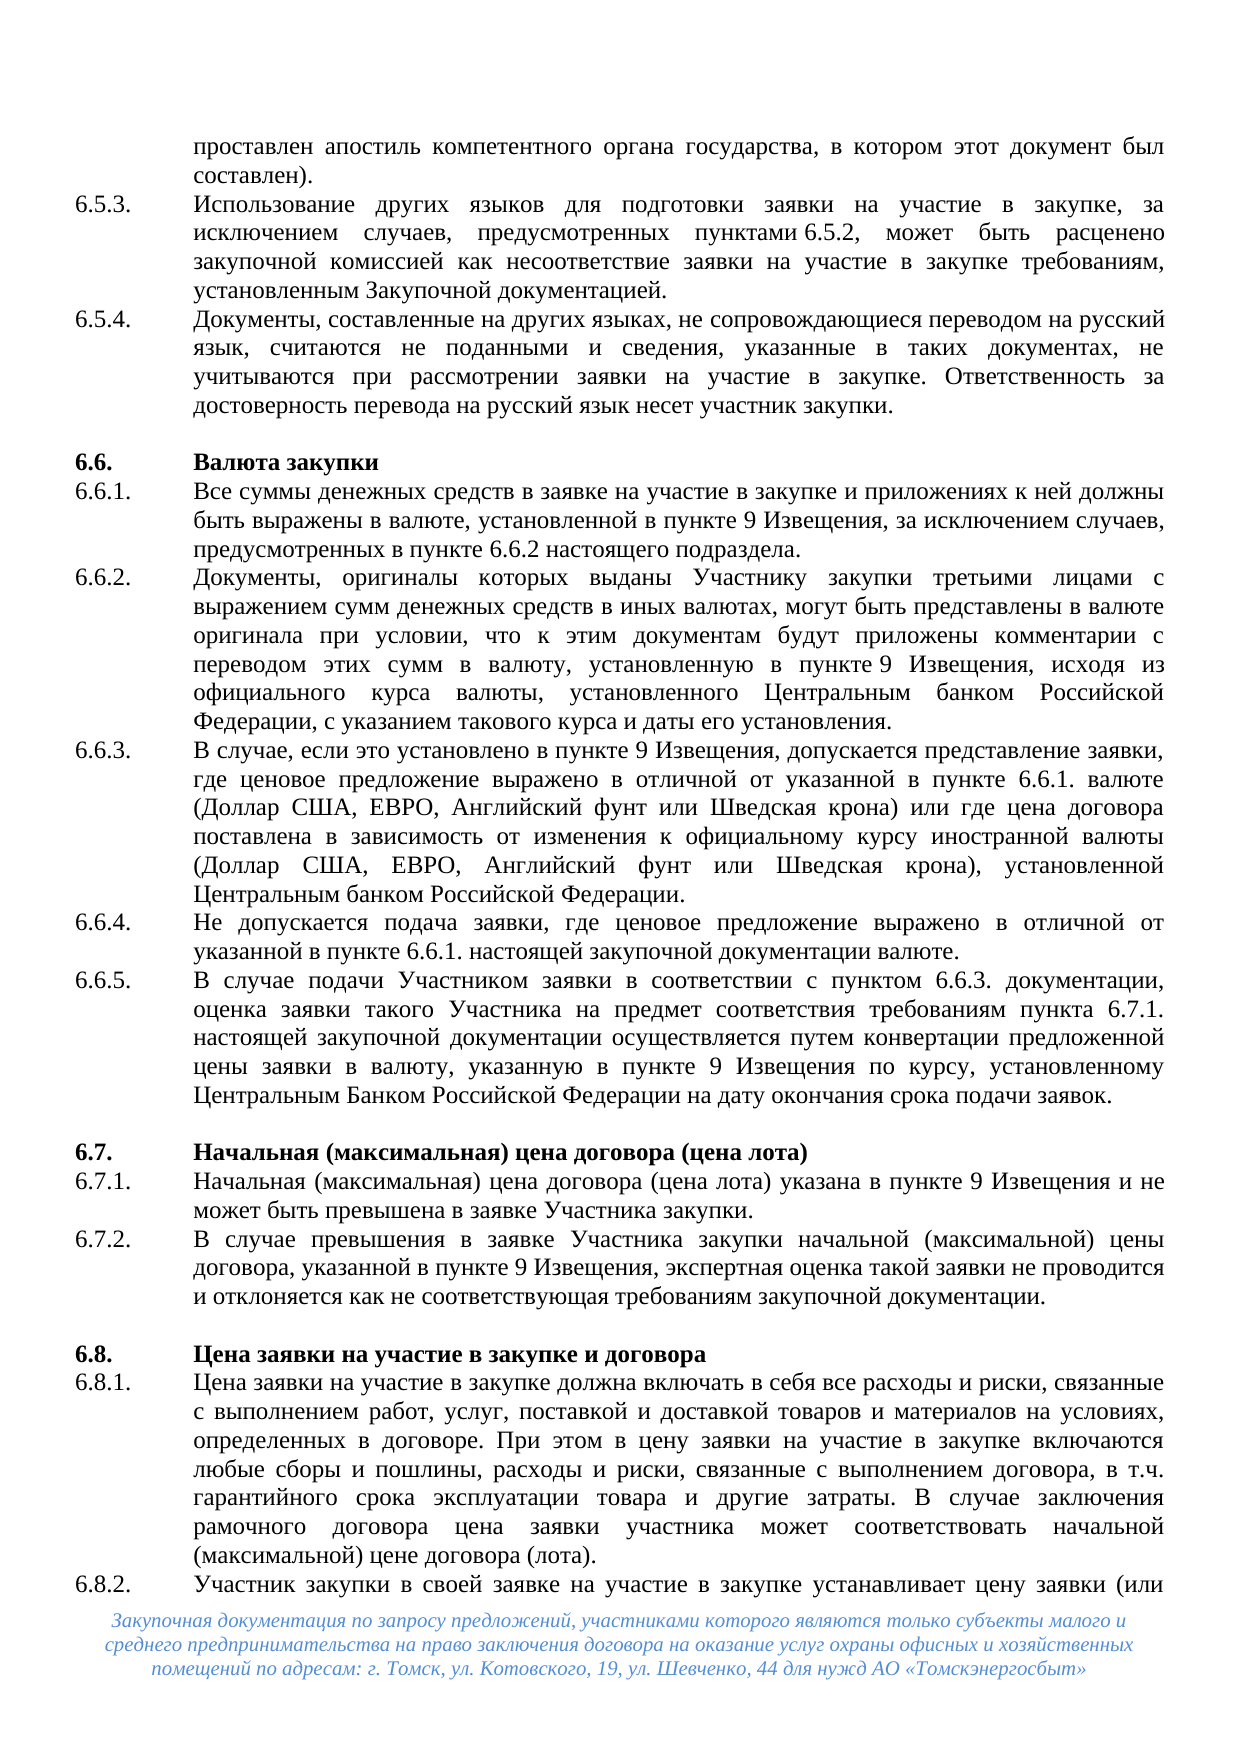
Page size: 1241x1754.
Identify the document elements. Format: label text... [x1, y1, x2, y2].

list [75, 131, 1165, 189]
list Все суммы денежных средств в заявке на участие в закупке и приложениях к ней должны быть выражены в валюте, установленной в пункте 9 Извещения, за исключением случаев, предусмотренных в пункте 6.6.2 настоящего подраздела. [75, 476, 1165, 562]
list В случае подачи Участником заявки в соответствии с пунктом 6.6.3. документации, оценка заявки такого Участника на предмет соответствия требованиям пункта 6.7.1. настоящей закупочной документации осуществляется путем конвертации предложенной цены заявки в валюту, указанную в пункте 9 Извещения по курсу, установленному Центральным Банком Российской Федерации на дату окончания срока подачи заявок. [75, 965, 1165, 1109]
list Цена заявки на участие в закупке должна включать в себя все расходы и риски, связанные с выполнением работ, услуг, поставкой и доставкой товаров и материалов на условиях, определенных в договоре. При этом в цену заявки на участие в закупке включаются любые сборы и пошлины, расходы и риски, связанные с выполнением договора, в т.ч. гарантийного срока эксплуатации товара и другие затраты. В случае заключения рамочного договора цена заявки участника может соответствовать начальной (максимальной) цене договора (лота). [75, 1367, 1165, 1569]
list В случае превышения в заявке Участника закупки начальной (максимальной) цены договора, указанной в пункте 9 Извещения, экспертная оценка такой заявки не проводится и отклоняется как не соответствующая требованиям закупочной документации. [75, 1224, 1165, 1310]
list Начальная (максимальная) цена договора (цена лота) указана в пункте 9 Извещения и не может быть превышена в заявке Участника закупки. [75, 1166, 1165, 1224]
list Документы, составленные на других языках, не сопровождающиеся переводом на русский язык, считаются не поданными и сведения, указанные в таких документах, не учитываются при рассмотрении заявки на участие в закупке. Ответственность за достоверность перевода на русский язык несет участник закупки. [75, 304, 1165, 419]
list Цена заявки на участие в закупке и договора [75, 1339, 1165, 1367]
list Валюта закупки [75, 447, 1165, 476]
list Использование других языков для подготовки заявки на участие в закупке, за исключением случаев, предусмотренных пунктами 6.5.2, может быть расценено закупочной комиссией как несоответствие заявки на участие в закупке требованиям, установленным Закупочной документацией. [75, 189, 1165, 304]
list Не допускается подача заявки, где ценовое предложение выражено в отличной от указанной в пункте 6.6.1. настоящей закупочной документации валюте. [75, 907, 1165, 965]
list В случае, если это установлено в пункте 9 Извещения, допускается представление заявки, где ценовое предложение выражено в отличной от указанной в пункте 6.6.1. валюте (Доллар США, ЕВРО, Английский фунт или Шведская крона) или где цена договора поставлена в зависимость от изменения к официальному курсу иностранной валюты (Доллар США, ЕВРО, Английский фунт или Шведская крона), установленной Центральным банком Российской Федерации. [75, 735, 1165, 907]
list Документы, оригиналы которых выданы Участнику закупки третьими лицами с выражением сумм денежных средств в иных валютах, могут быть представлены в валюте оригинала при условии, что к этим документам будут приложены комментарии с переводом этих сумм в валюту, установленную в пункте 9 Извещения, исходя из официального курса валюты, установленного Центральным банком Российской Федерации, с указанием такового курса и даты его установления. [75, 562, 1165, 735]
list Начальная (максимальная) цена договора (цена лота) [75, 1137, 1165, 1166]
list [75, 1569, 1165, 1597]
